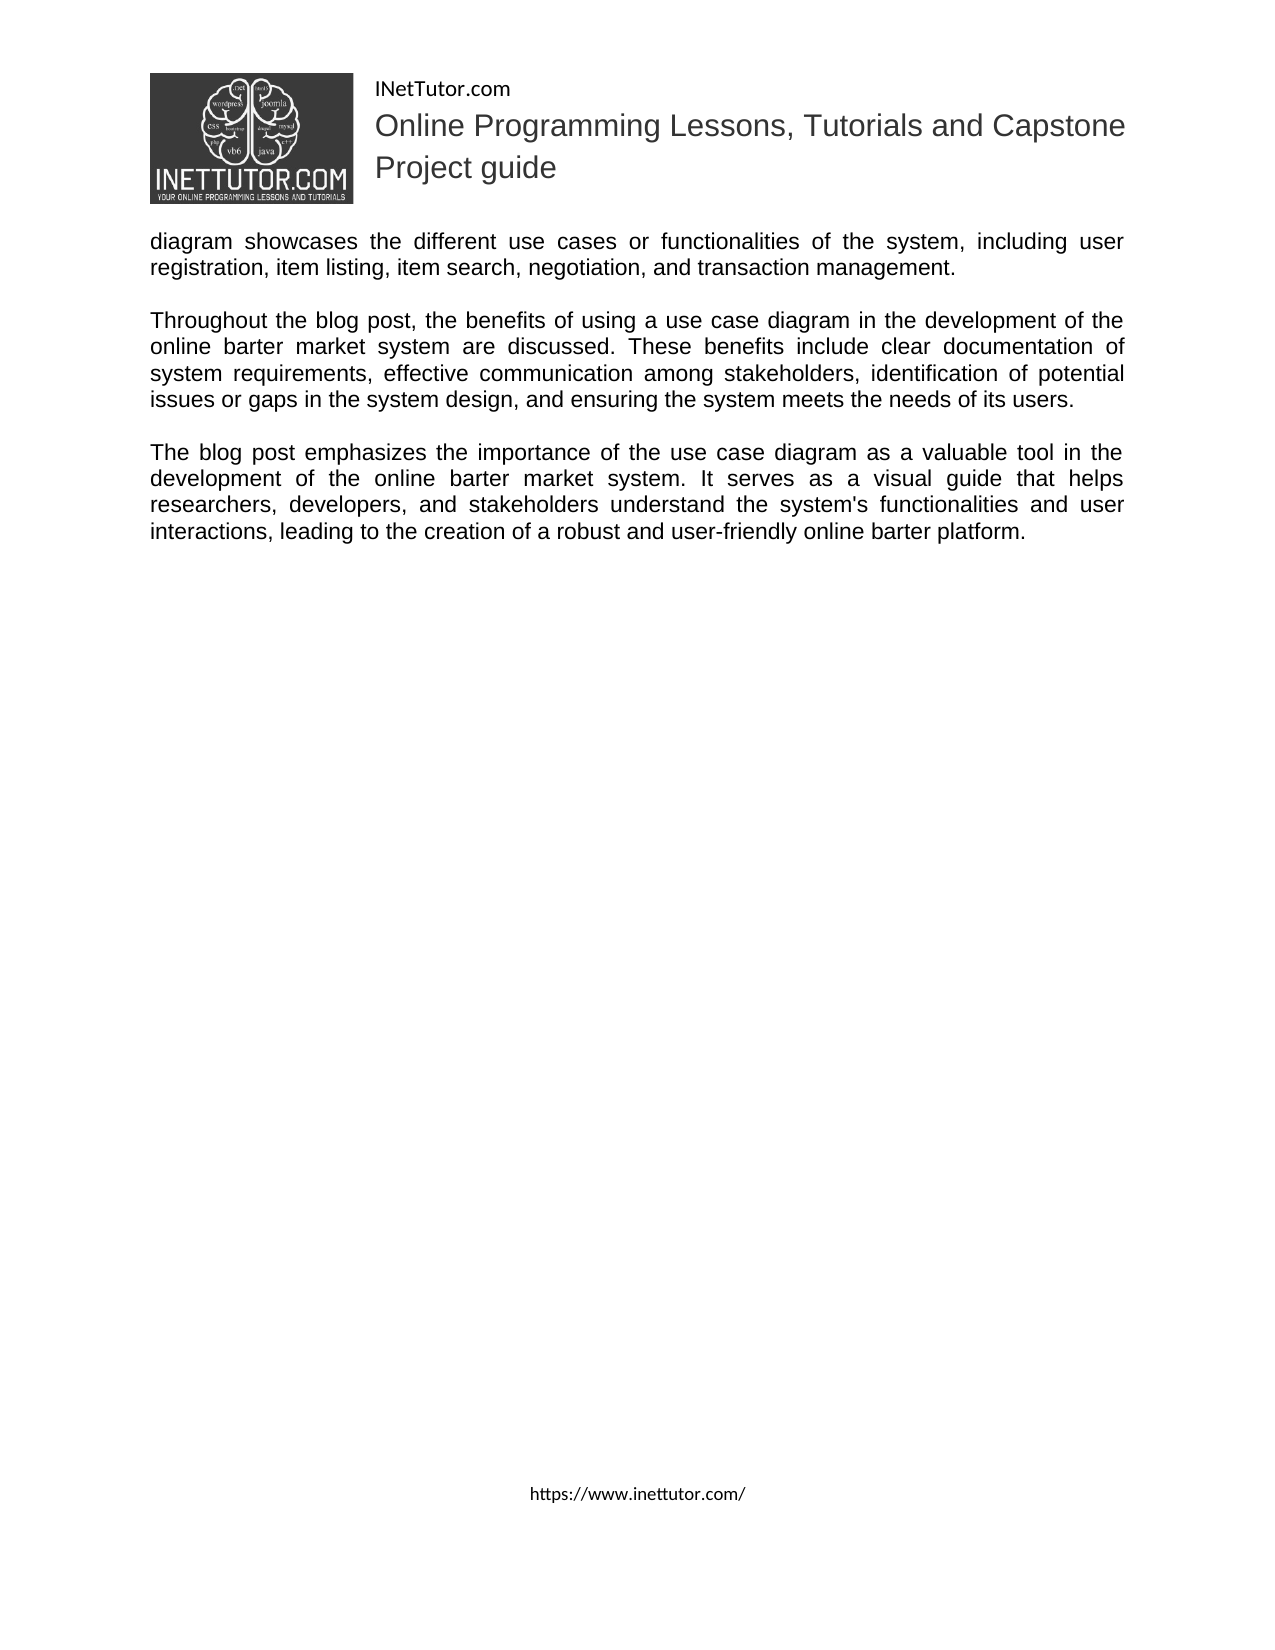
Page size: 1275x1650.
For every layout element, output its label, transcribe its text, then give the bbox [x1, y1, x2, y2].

text The blog post emphasizes the importance of the use case diagram as a valuable tool in the development of the online barter market system. It serves as a visual guide that helps researchers, developers, and stakeholders understand the system's functionalities and user interactions, leading to the creation of a robust and user-friendly online barter platform. [150, 438, 1125, 544]
picture [150, 73, 354, 204]
text Throughout the blog post, the benefits of using a use case diagram in the development of the online barter market system are discussed. These benefits include clear documentation of system requirements, effective communication among stakeholders, identification of potential issues or gaps in the system design, and ensuring the system meets the needs of its users. [150, 307, 1125, 412]
